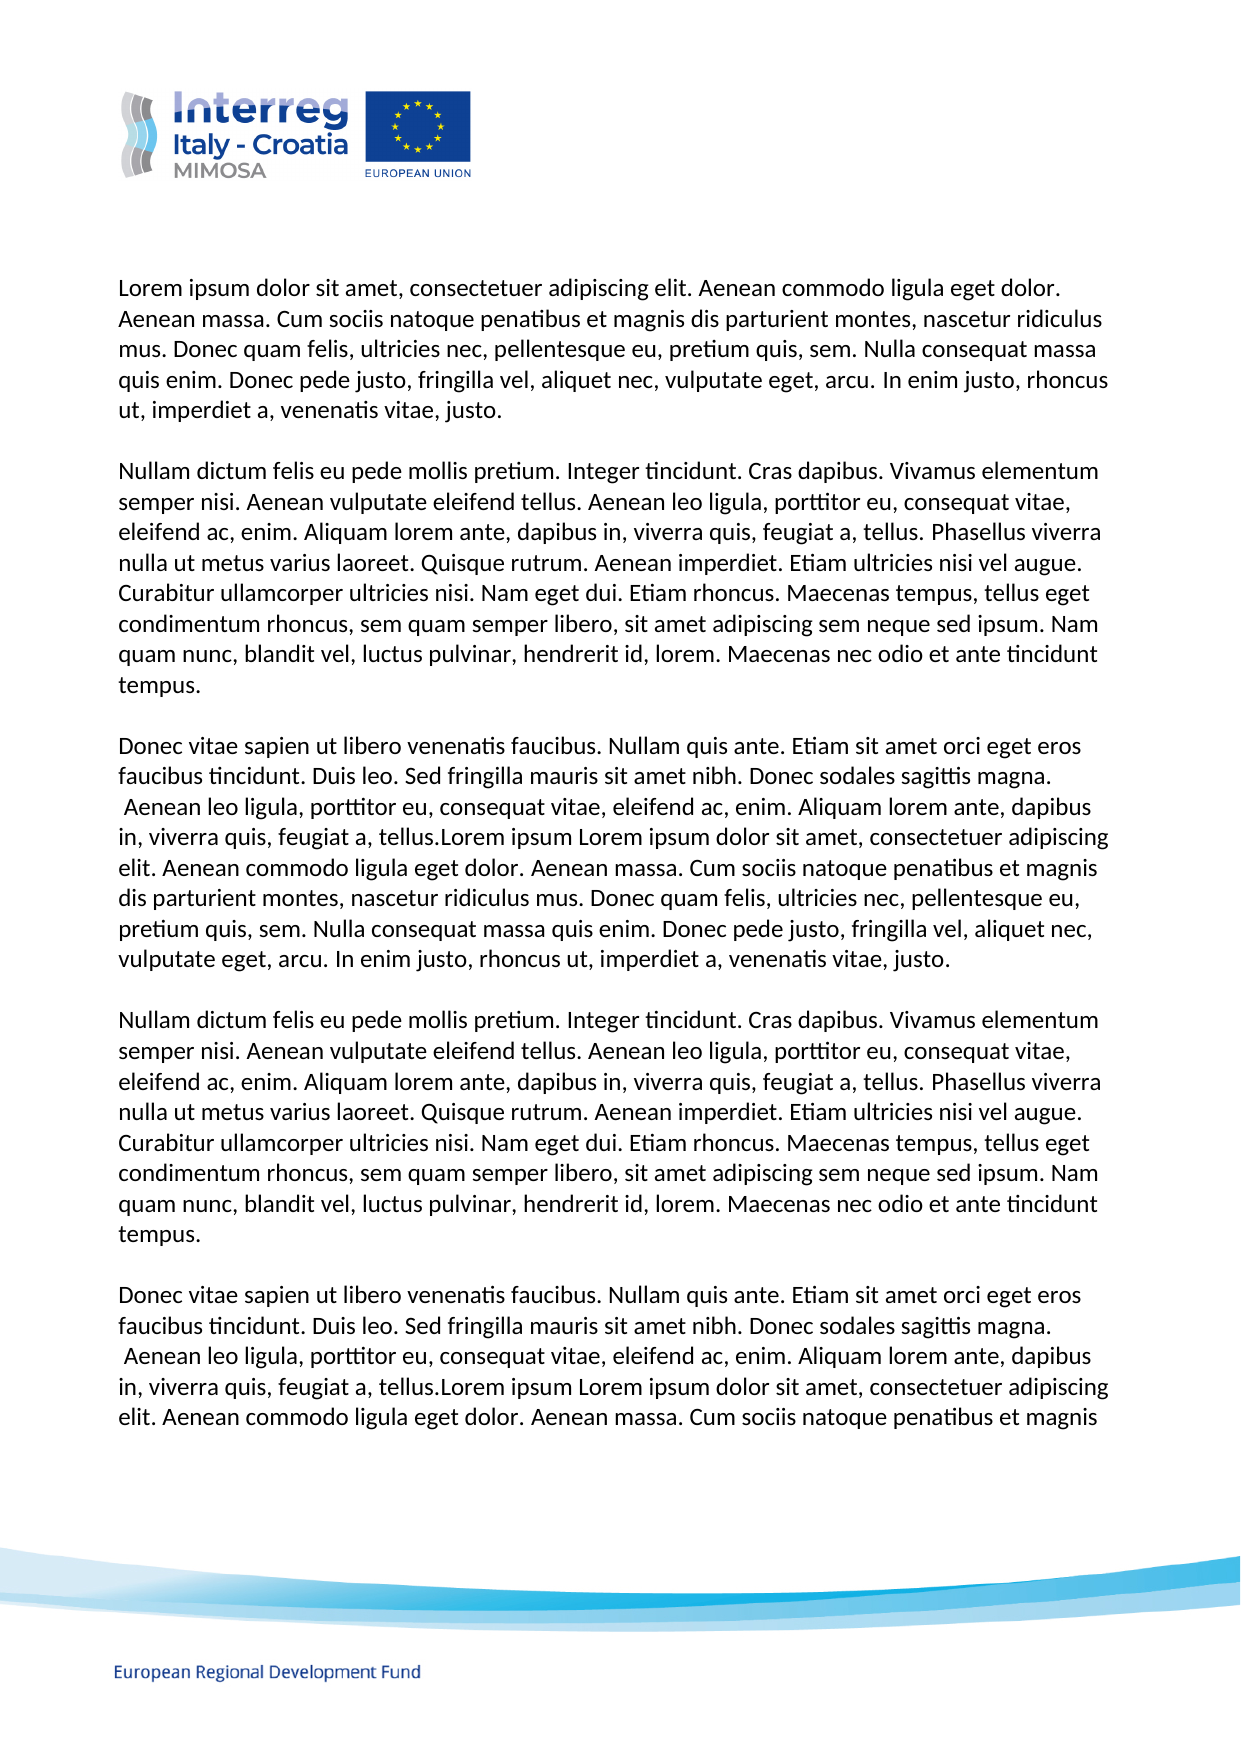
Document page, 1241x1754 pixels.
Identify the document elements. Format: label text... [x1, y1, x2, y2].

picture [0, 1470, 1241, 1754]
picture [118, 88, 473, 181]
